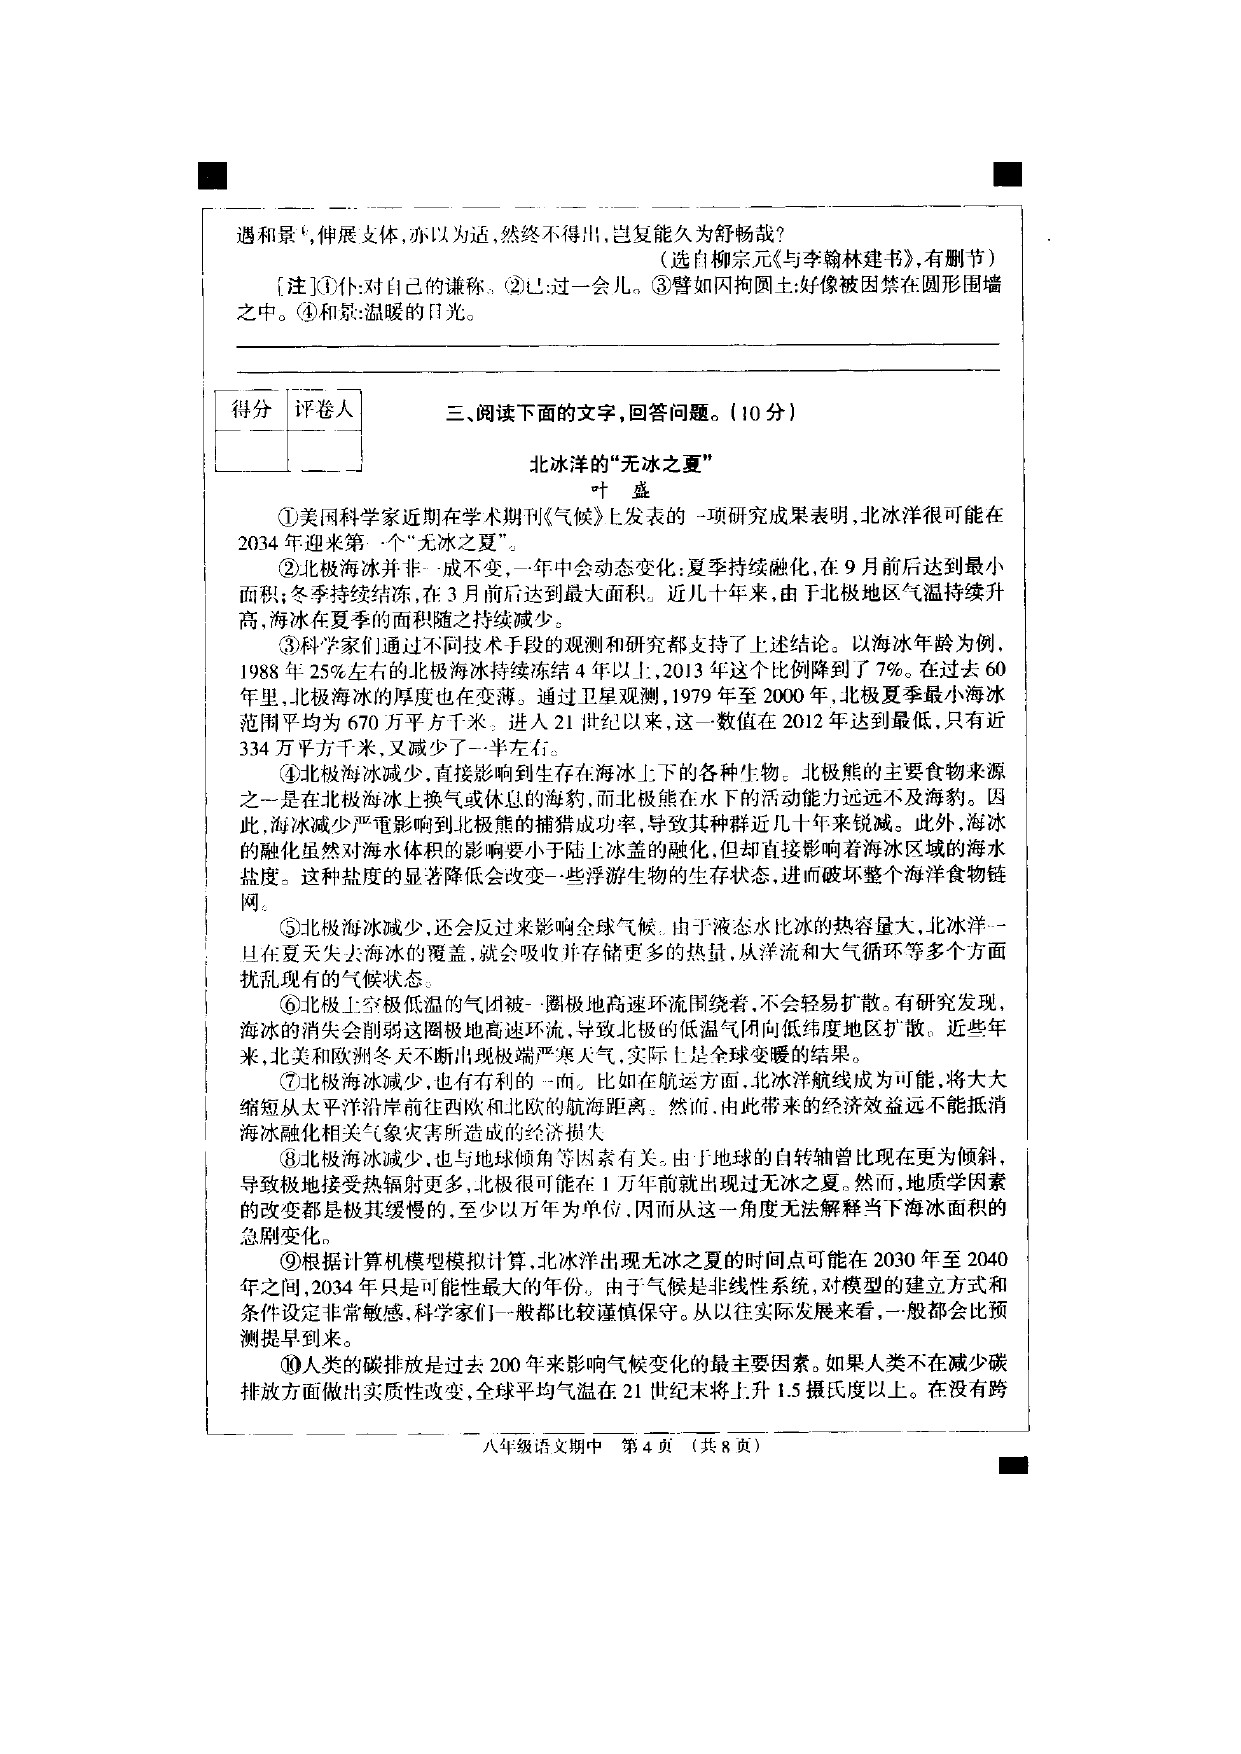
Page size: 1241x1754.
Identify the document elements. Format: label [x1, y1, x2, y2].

picture [187, 162, 1052, 1474]
